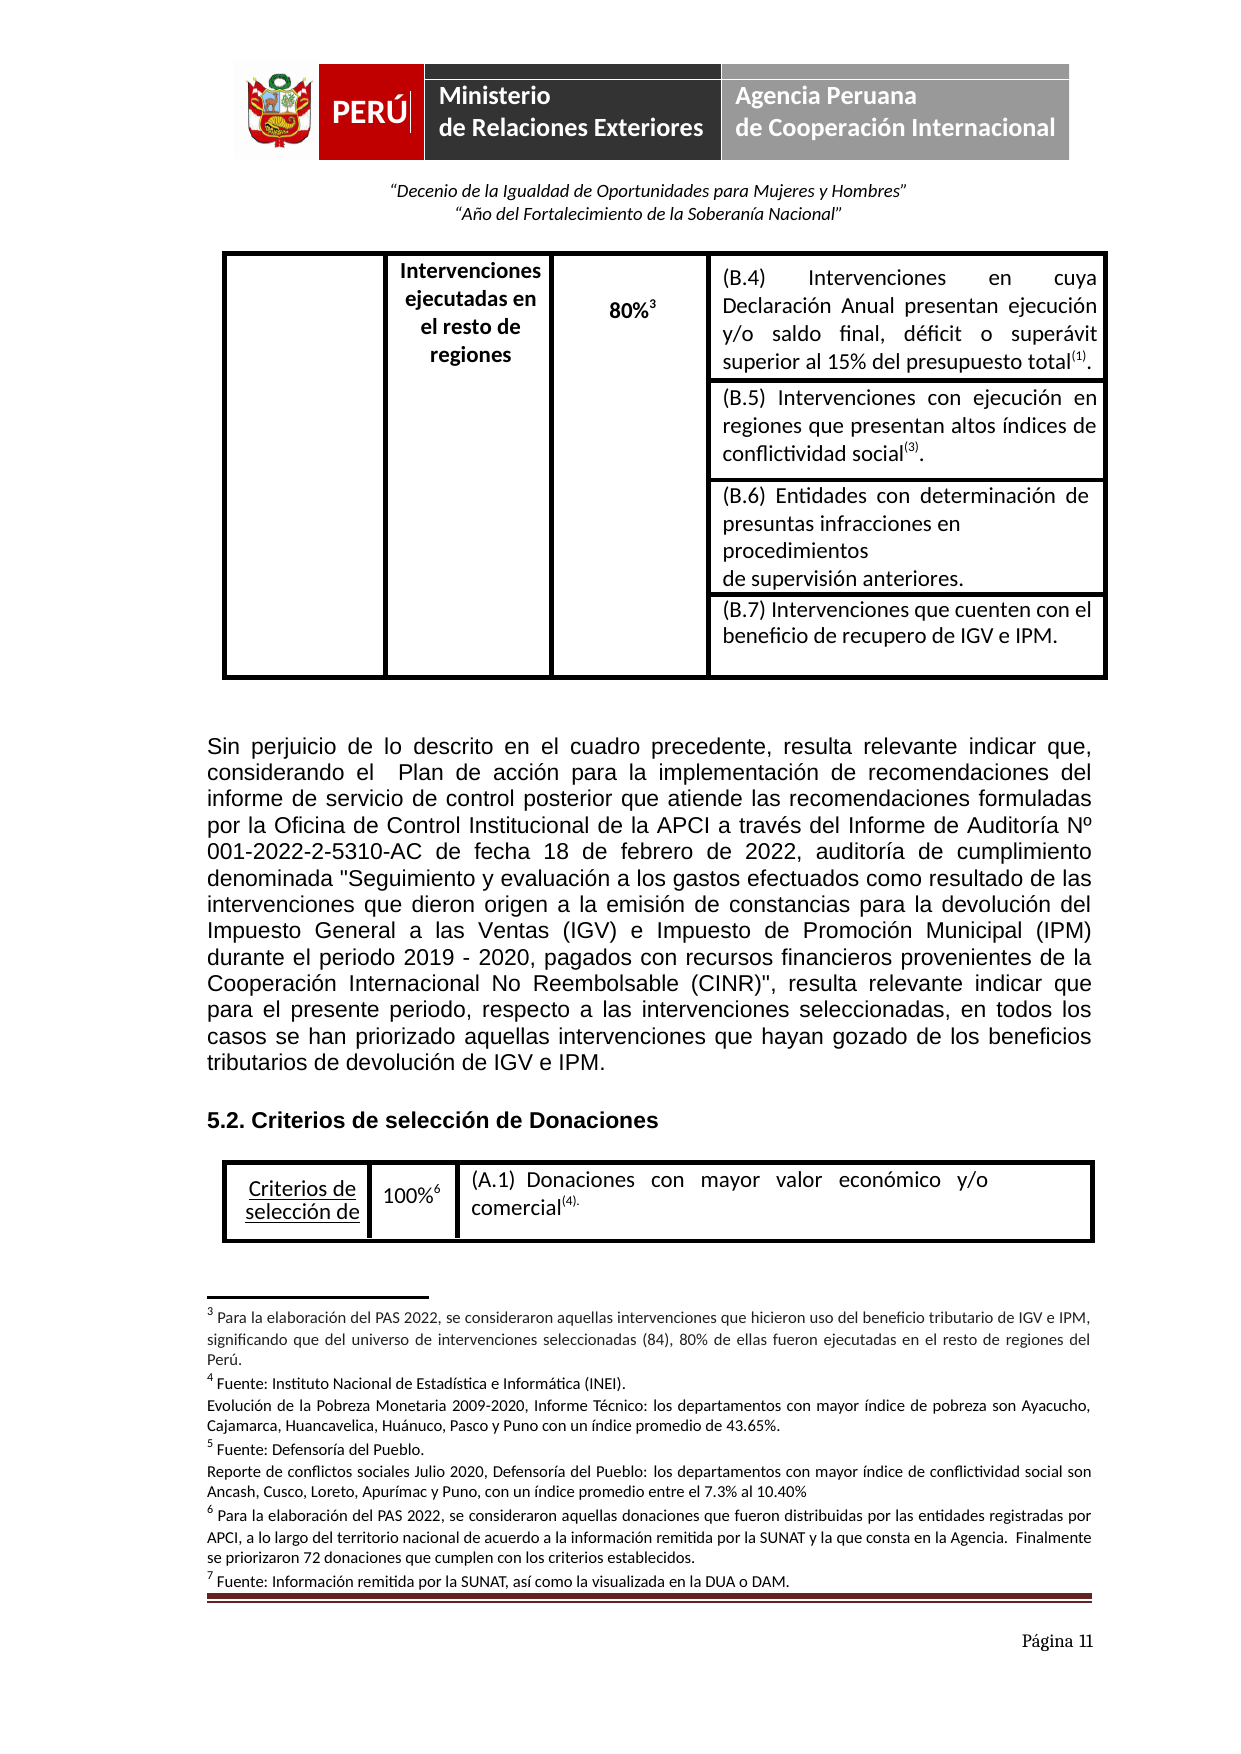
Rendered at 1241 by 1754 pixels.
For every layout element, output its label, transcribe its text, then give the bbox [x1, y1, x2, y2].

table_header 100% [372, 1165, 455, 1238]
table_cell (B.5) Intervenciones con ejecución en regiones que presentan altos índices de conflictividad social(3). [711, 383, 1103, 477]
table_cell (B.7) Intervenciones que cuenten con el beneficio de recupero de IGV e IPM. [711, 597, 1103, 675]
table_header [227, 1165, 367, 1238]
text Sin perjuicio de lo descrito en el cuadro precedente, resulta relevante indicar que, considerando el Plan de acción para la implementación de recomendaciones del informe de servicio de control posterior que atiende las recomendaciones formuladas por la Oficina de Control Institucional de la APCI a través del Informe de Auditoría Nº 001-2022-2-5310-AC de fecha 18 de febrero de 2022, auditoría de cumplimiento denominada "Seguimiento y evaluación a los gastos efectuados como resultado de las intervenciones que dieron origen a la emisión de constancias para la devolución del Impuesto General a las Ventas (IGV) e Impuesto de Promoción Municipal (IPM) durante el periodo 2019 - 2020, pagados con recursos financieros provenientes de la Cooperación Internacional No Reembolsable (CINR)", resulta relevante indicar que para el presente periodo, respecto a las intervenciones seleccionadas, en todos los casos se han priorizado aquellas intervenciones que hayan gozado de los beneficios tributarios de devolución de IGV e IPM. [207, 733, 1092, 1075]
list Criterios de selección de Donaciones [207, 1107, 1092, 1134]
table_cell (B.6) Entidades con determinación de presuntas infracciones en procedimientos de supervisión anteriores. [711, 482, 1103, 592]
table_cell (B.4) Intervenciones en cuya Declaración Anual presentan ejecución y/o saldo final, déficit o superávit superior al 15% del presupuesto total(1). [711, 256, 1103, 378]
table_header (A.1) Donaciones con mayor valor económico y/o comercial(4). [460, 1165, 1090, 1238]
